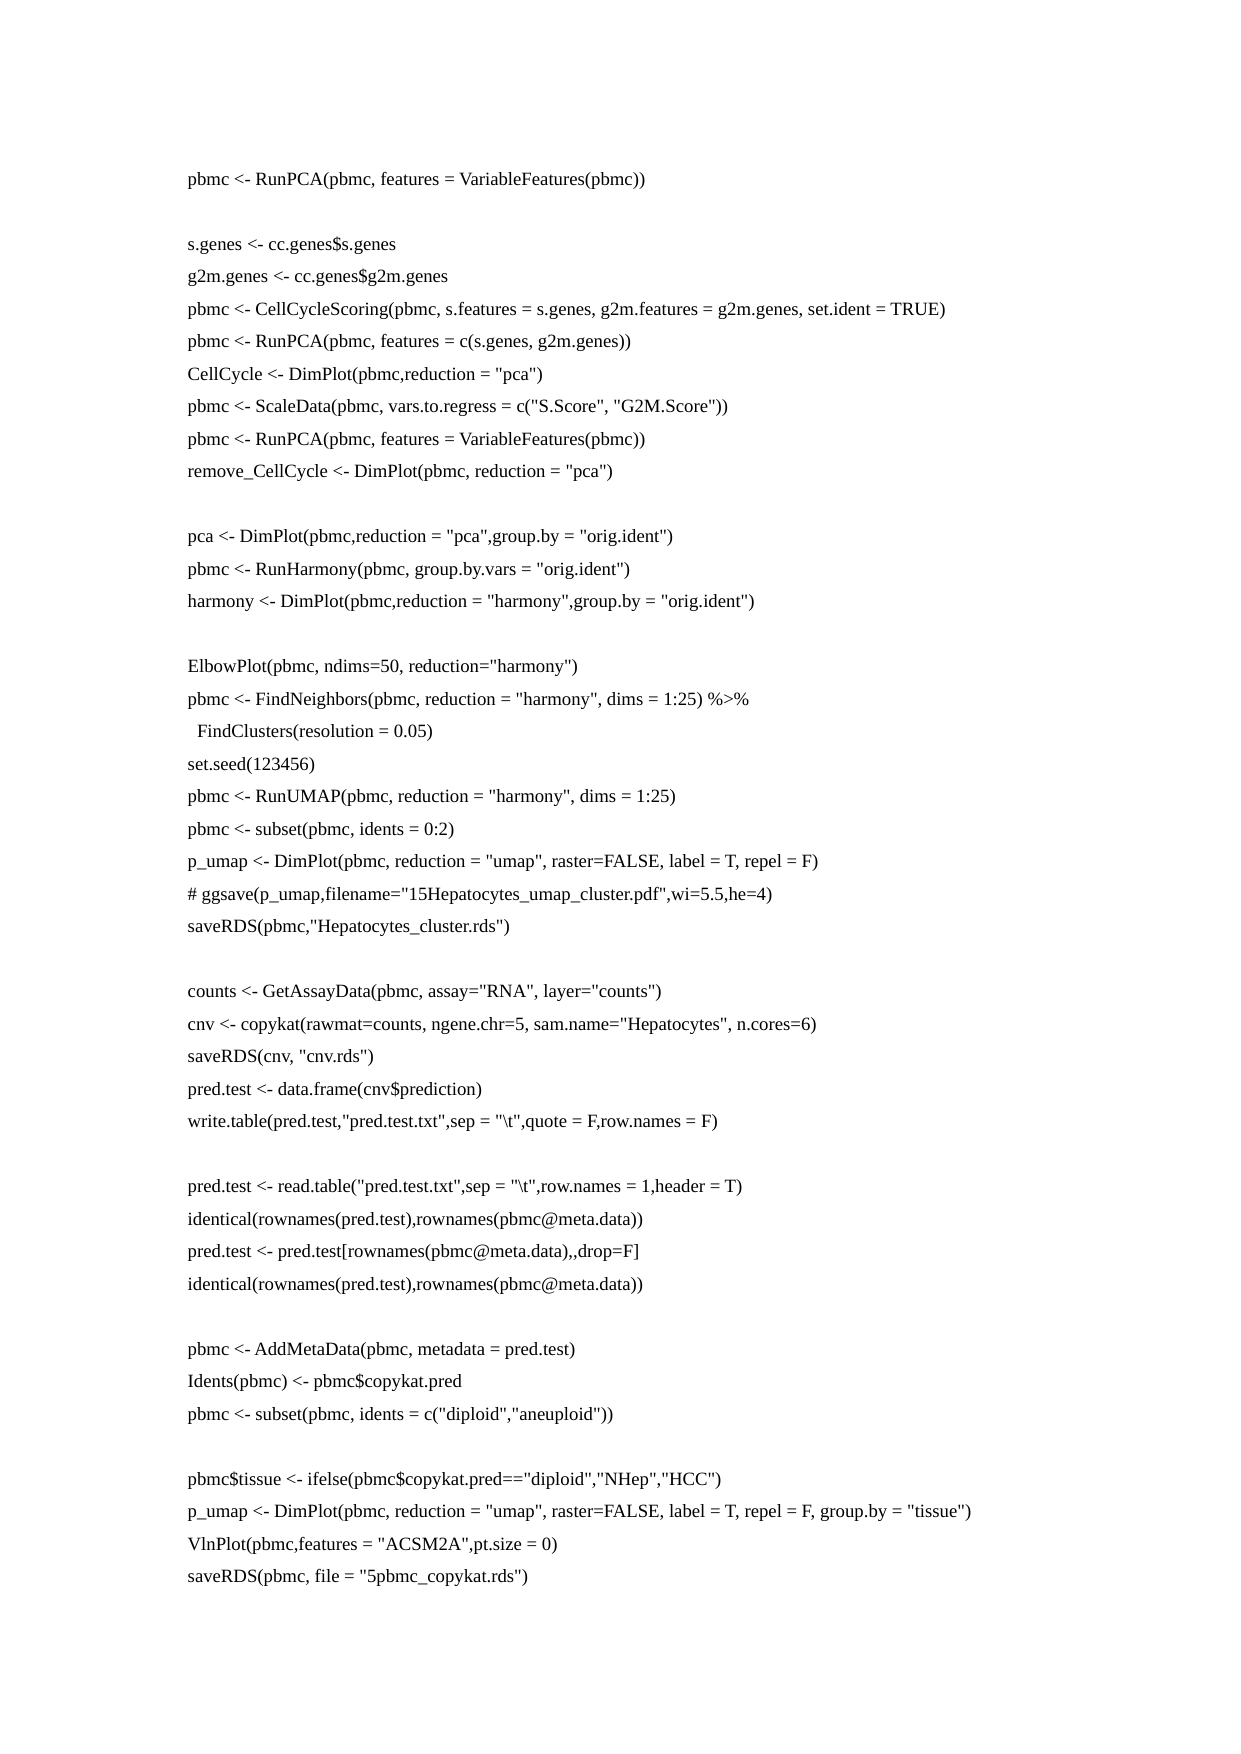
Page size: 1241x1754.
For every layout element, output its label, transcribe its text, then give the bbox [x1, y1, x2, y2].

text p_umap <- DimPlot(pbmc, reduction = "umap", raster=FALSE, label = T, repel = F, group.by = "tissue") [187, 1494, 1053, 1527]
text pred.test <- pred.test[rownames(pbmc@meta.data),,drop=F] [187, 1234, 1053, 1267]
text VlnPlot(pbmc,features = "ACSM2A",pt.size = 0) [187, 1527, 1053, 1559]
text p_umap <- DimPlot(pbmc, reduction = "umap", raster=FALSE, label = T, repel = F) [187, 844, 1053, 877]
text Idents(pbmc) <- pbmc$copykat.pred [187, 1364, 1053, 1397]
text pbmc <- RunPCA(pbmc, features = VariableFeatures(pbmc)) [187, 422, 1053, 454]
text pbmc <- RunPCA(pbmc, features = VariableFeatures(pbmc)) [187, 162, 1053, 194]
text pbmc <- subset(pbmc, idents = c("diploid","aneuploid")) [187, 1397, 1053, 1429]
text ElbowPlot(pbmc, ndims=50, reduction="harmony") [187, 649, 1053, 682]
text pbmc <- RunUMAP(pbmc, reduction = "harmony", dims = 1:25) [187, 779, 1053, 812]
text pbmc <- CellCycleScoring(pbmc, s.features = s.genes, g2m.features = g2m.genes, set.ident = TRUE) [187, 292, 1053, 324]
text saveRDS(cnv, "cnv.rds") [187, 1039, 1053, 1072]
text pred.test <- data.frame(cnv$prediction) [187, 1072, 1053, 1104]
text # ggsave(p_umap,filename="15Hepatocytes_umap_cluster.pdf",wi=5.5,he=4) [187, 877, 1053, 909]
text pca <- DimPlot(pbmc,reduction = "pca",group.by = "orig.ident") [187, 519, 1053, 552]
text pbmc <- ScaleData(pbmc, vars.to.regress = c("S.Score", "G2M.Score")) [187, 389, 1053, 422]
text identical(rownames(pred.test),rownames(pbmc@meta.data)) [187, 1267, 1053, 1299]
text pbmc <- RunHarmony(pbmc, group.by.vars = "orig.ident") [187, 552, 1053, 584]
text pbmc <- subset(pbmc, idents = 0:2) [187, 812, 1053, 844]
text pbmc <- FindNeighbors(pbmc, reduction = "harmony", dims = 1:25) %>% [187, 682, 1053, 714]
text set.seed(123456) [187, 747, 1053, 779]
text CellCycle <- DimPlot(pbmc,reduction = "pca") [187, 357, 1053, 389]
text pred.test <- read.table("pred.test.txt",sep = "\t",row.names = 1,header = T) [187, 1169, 1053, 1202]
text saveRDS(pbmc,"Hepatocytes_cluster.rds") [187, 909, 1053, 942]
text FindClusters(resolution = 0.05) [187, 714, 1053, 747]
text pbmc <- AddMetaData(pbmc, metadata = pred.test) [187, 1332, 1053, 1364]
text identical(rownames(pred.test),rownames(pbmc@meta.data)) [187, 1202, 1053, 1234]
text s.genes <- cc.genes$s.genes [187, 227, 1053, 259]
text g2m.genes <- cc.genes$g2m.genes [187, 259, 1053, 292]
text pbmc$tissue <- ifelse(pbmc$copykat.pred=="diploid","NHep","HCC") [187, 1462, 1053, 1494]
text cnv <- copykat(rawmat=counts, ngene.chr=5, sam.name="Hepatocytes", n.cores=6) [187, 1007, 1053, 1039]
text counts <- GetAssayData(pbmc, assay="RNA", layer="counts") [187, 974, 1053, 1007]
text remove_CellCycle <- DimPlot(pbmc, reduction = "pca") [187, 454, 1053, 487]
text pbmc <- RunPCA(pbmc, features = c(s.genes, g2m.genes)) [187, 324, 1053, 357]
text write.table(pred.test,"pred.test.txt",sep = "\t",quote = F,row.names = F) [187, 1104, 1053, 1137]
text harmony <- DimPlot(pbmc,reduction = "harmony",group.by = "orig.ident") [187, 584, 1053, 617]
text saveRDS(pbmc, file = "5pbmc_copykat.rds") [187, 1559, 1053, 1592]
